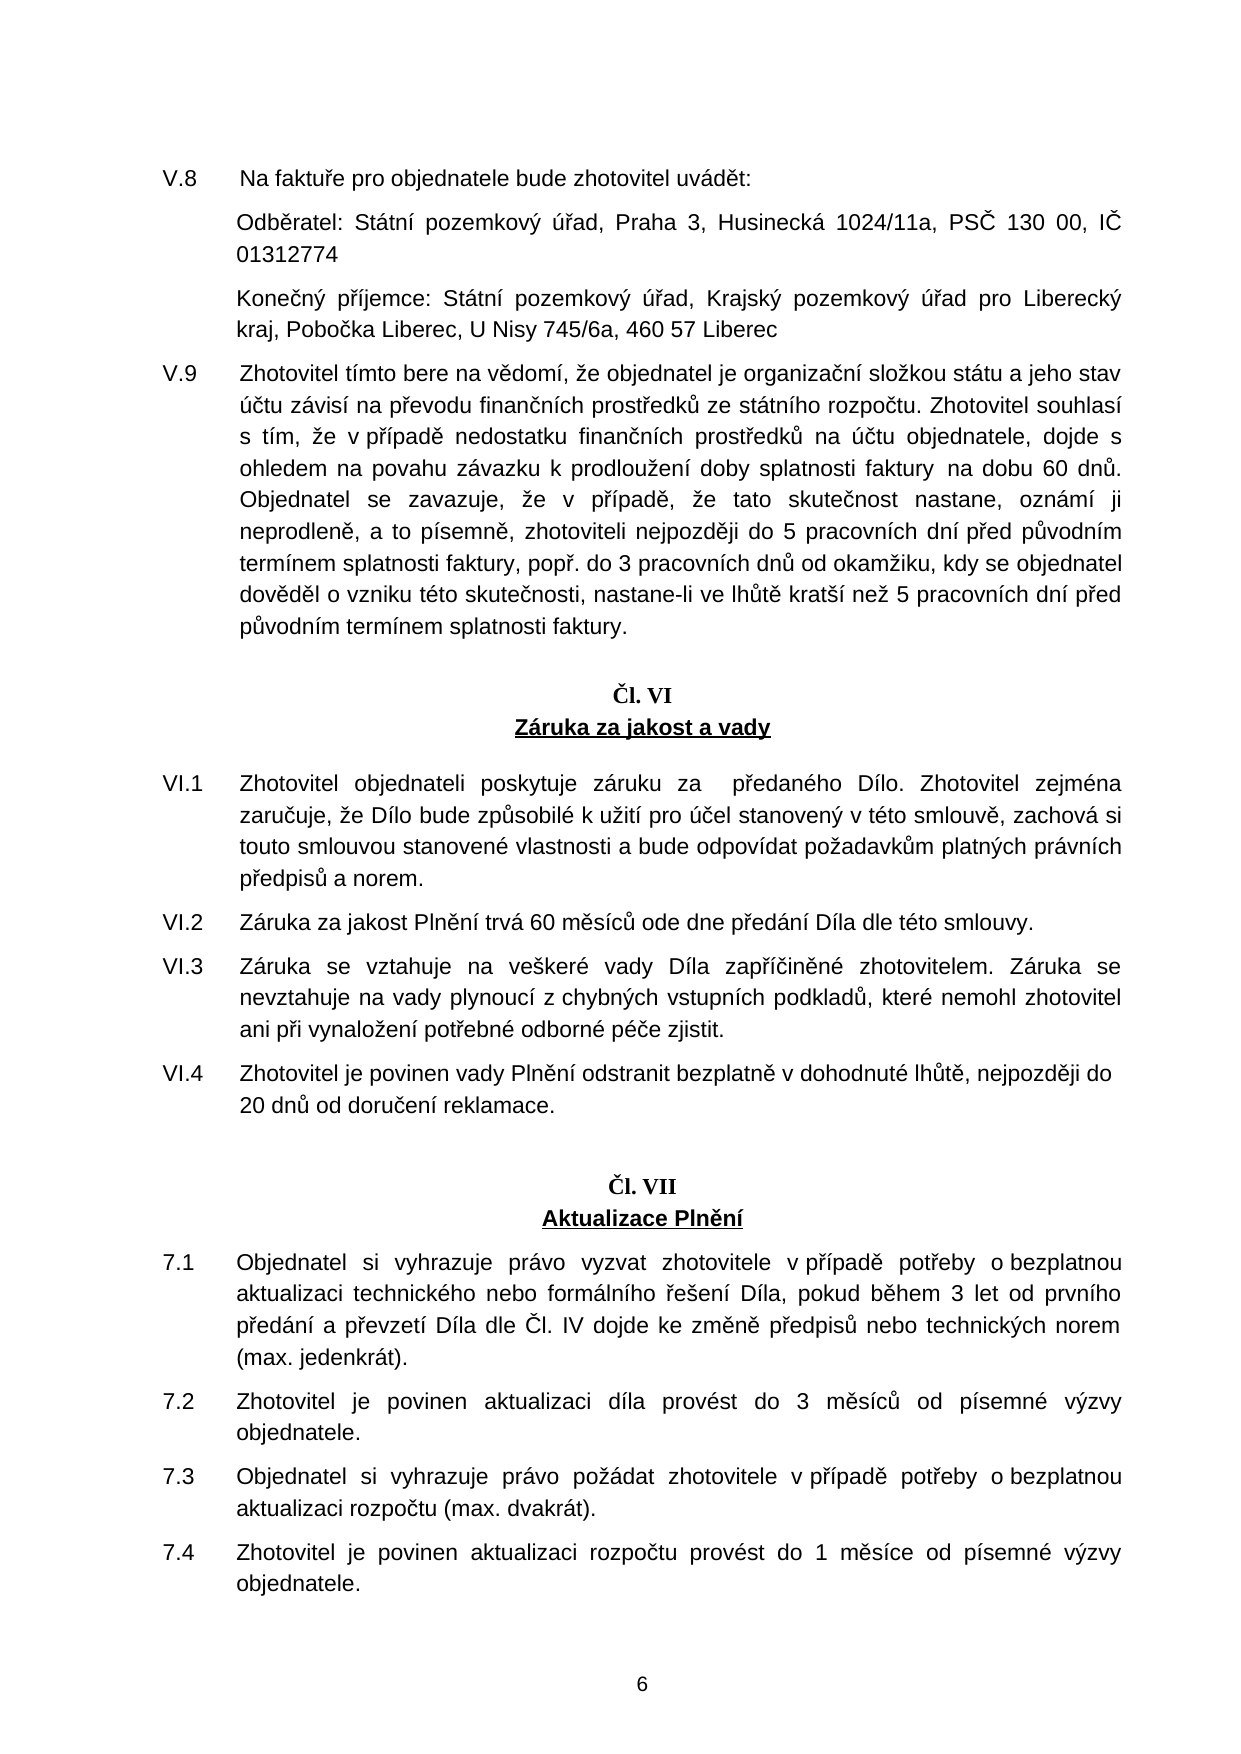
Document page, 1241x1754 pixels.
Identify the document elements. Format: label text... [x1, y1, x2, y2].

list Na faktuře pro objednatele bude zhotovitel uvádět: [162, 165, 1122, 191]
list 7.1 Objednatel si vyhrazuje právo vyzvat zhotovitele v případě potřeby o bezplatnou aktualizaci technického nebo formálního řešení Díla, pokud během 3 let od prvního předání a převzetí Díla dle Čl. IV dojde ke změně předpisů nebo technických norem (max. jedenkrát). [162, 1249, 1122, 1370]
list 7.2 Zhotovitel je povinen aktualizaci díla provést do 3 měsíců od písemné výzvy objednatele. [162, 1388, 1122, 1446]
list Zhotovitel je povinen vady Plnění odstranit bezplatně v dohodnuté lhůtě, nejpozději do 20 dnů od doručení reklamace. [162, 1060, 1122, 1118]
list Zhotovitel tímto bere na vědomí, že objednatel je organizační složkou státu a jeho stav účtu závisí na převodu finančních prostředků ze státního rozpočtu. Zhotovitel souhlasí s tím, že v případě nedostatku finančních prostředků na účtu objednatele, dojde s ohledem na povahu závazku k prodloužení doby splatnosti faktury na dobu 60 dnů. Objednatel se zavazuje, že v případě, že tato skutečnost nastane, oznámí ji neprodleně, a to písemně, zhotoviteli nejpozději do 5 pracovních dní před původním termínem splatnosti faktury, popř. do 3 pracovních dnů od okamžiku, kdy se objednatel dověděl o vzniku této skutečnosti, nastane-li ve lhůtě kratší než 5 pracovních dní před původním termínem splatnosti faktury. [162, 360, 1122, 639]
list Záruka se vztahuje na veškeré vady Díla zapříčiněné zhotovitelem. Záruka se nevztahuje na vady plynoucí z chybných vstupních podkladů, které nemohl zhotovitel ani při vynaložení potřebné odborné péče zjistit. [162, 953, 1122, 1042]
list Zhotovitel objednateli poskytuje záruku za předaného Dílo. Zhotovitel zejména zaručuje, že Dílo bude způsobilé k užití pro účel stanovený v této smlouvě, zachová si touto smlouvou stanovené vlastnosti a bude odpovídat požadavkům platných právních předpisů a norem. [162, 770, 1122, 891]
text Záruka za jakost a vady [162, 682, 1122, 740]
list 7.4 Zhotovitel je povinen aktualizaci rozpočtu provést do 1 měsíce od písemné výzvy objednatele. [162, 1539, 1122, 1597]
list Záruka za jakost Plnění trvá 60 měsíců ode dne předání Díla dle této smlouvy. [162, 909, 1122, 935]
list Odběratel: Státní pozemkový úřad, Praha 3, Husinecká 1024/11a, PSČ 130 00, IČ 01312774 [236, 209, 1122, 267]
list Aktualizace Plnění [162, 1205, 1122, 1231]
list 7.3 Objednatel si vyhrazuje právo požádat zhotovitele v případě potřeby o bezplatnou aktualizaci rozpočtu (max. dvakrát). [162, 1463, 1122, 1521]
list Konečný příjemce: Státní pozemkový úřad, Krajský pozemkový úřad pro Liberecký kraj, Pobočka Liberec, U Nisy 745/6a, 460 57 Liberec [236, 284, 1122, 342]
